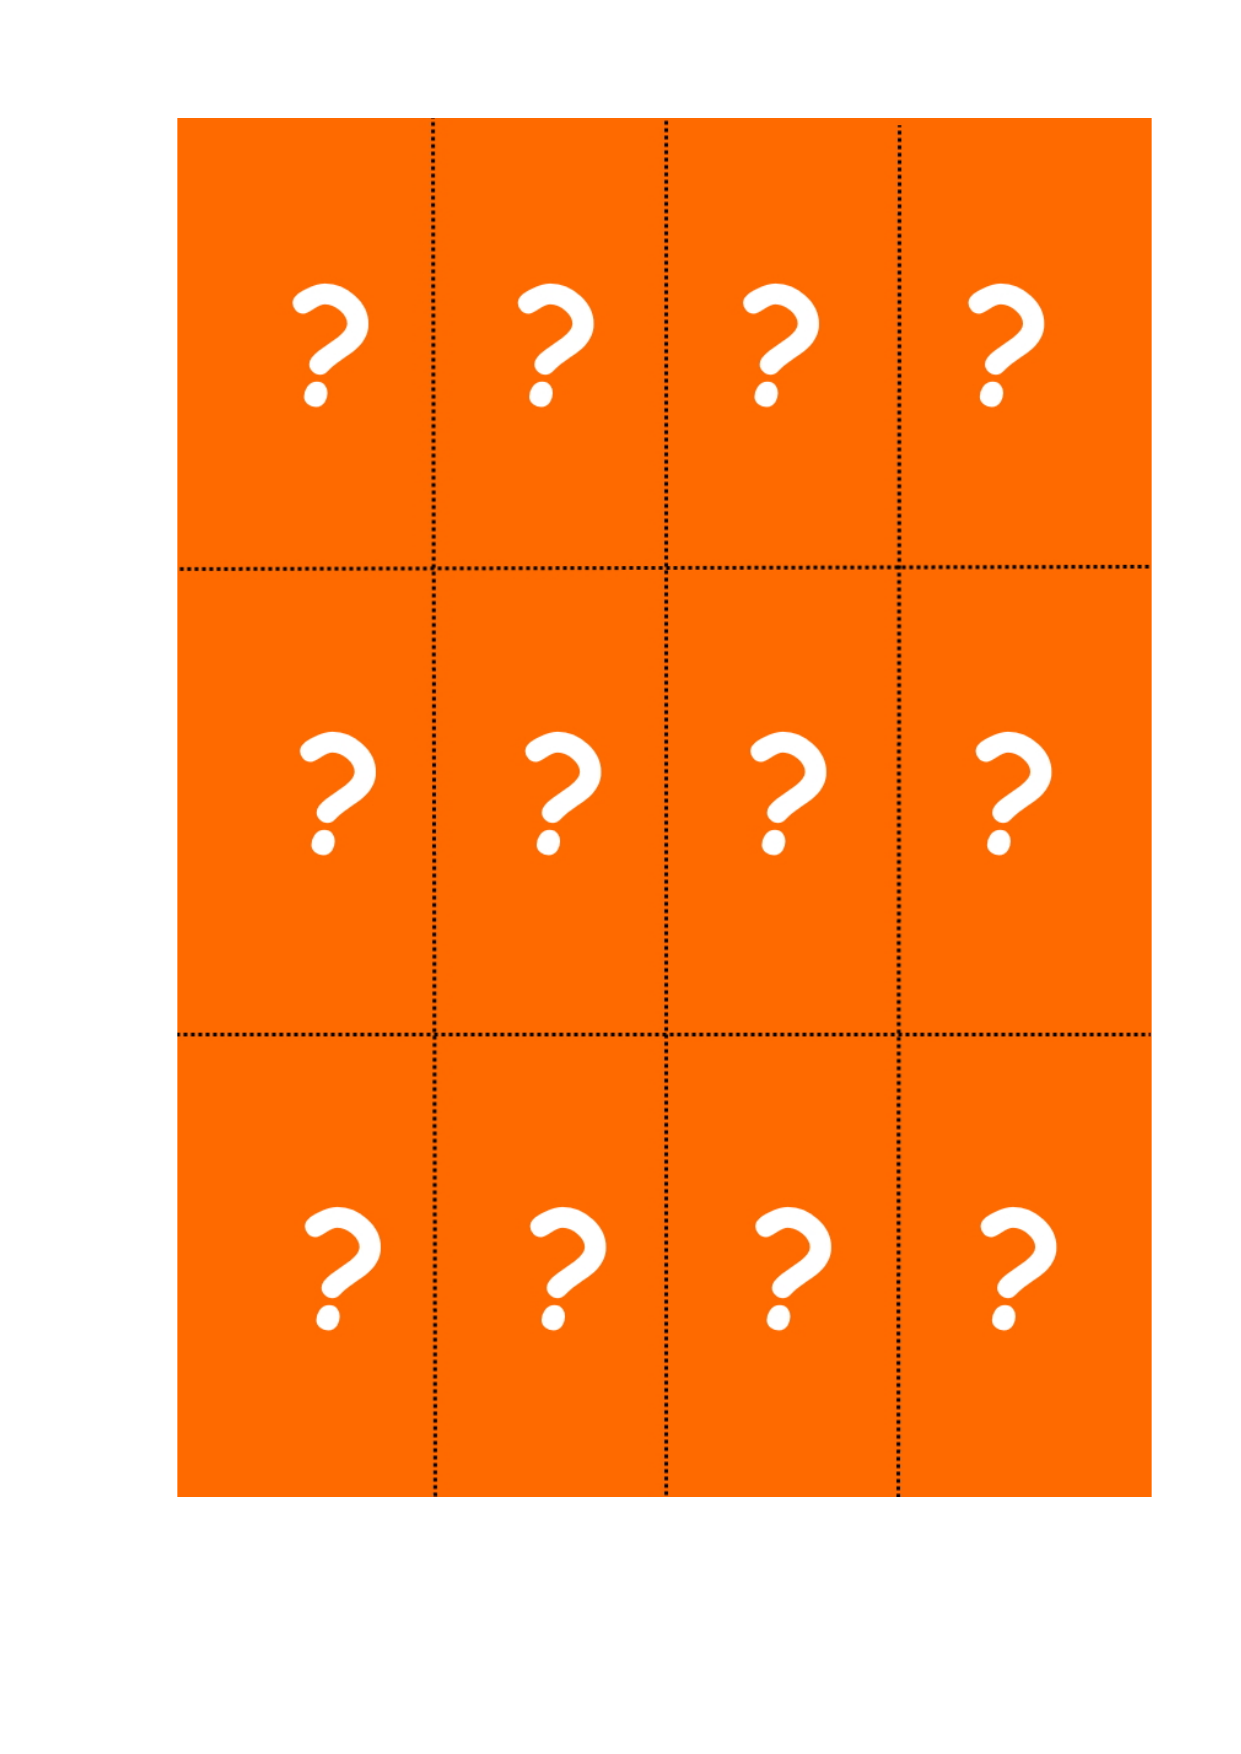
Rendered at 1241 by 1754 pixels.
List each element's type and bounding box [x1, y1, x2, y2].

picture [177, 118, 1152, 1497]
